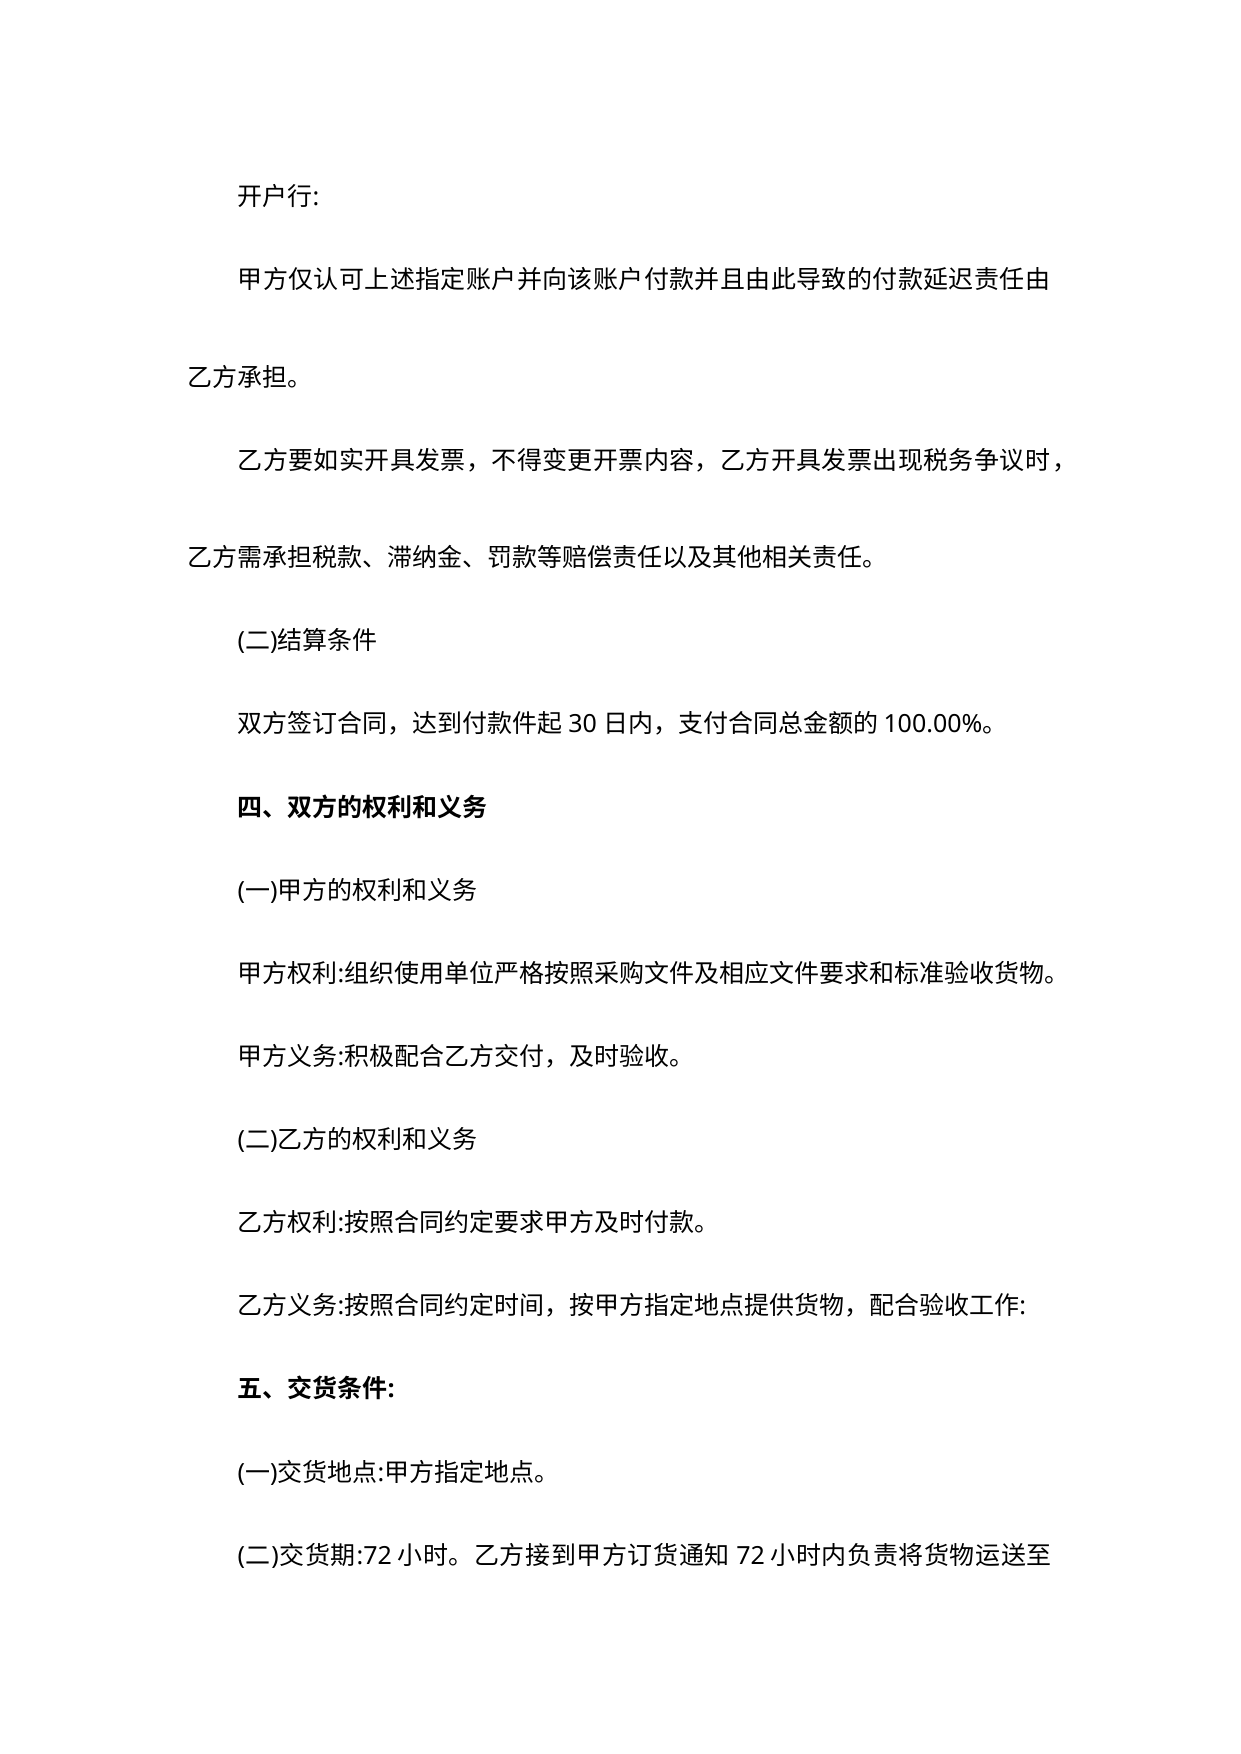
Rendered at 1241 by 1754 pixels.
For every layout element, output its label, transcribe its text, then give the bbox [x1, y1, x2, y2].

text 乙方要如实开具发票，不得变更开票内容，乙方开具发票出现税务争议时，乙方需承担税款、滞纳金、罚款等赔偿责任以及其他相关责任。 [187, 426, 1053, 588]
text 双方签订合同，达到付款件起 30 日内，支付合同总金额的100.00%。 [187, 689, 1053, 754]
text 甲方仅认可上述指定账户并向该账户付款并且由此导致的付款延迟责任由乙方承担。 [187, 245, 1053, 408]
text 四、双方的权利和义务 [187, 773, 1053, 838]
text (一)交货地点:甲方指定地点。 [187, 1438, 1053, 1503]
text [187, 1521, 1053, 1586]
text 乙方权利:按照合同约定要求甲方及时付款。 [187, 1188, 1053, 1253]
text 甲方权利:组织使用单位严格按照采购文件及相应文件要求和标准验收货物。 [187, 939, 1053, 1004]
text 开户行: [187, 162, 1053, 227]
text 乙方义务:按照合同约定时间，按甲方指定地点提供货物，配合验收工作: [237, 1271, 1053, 1336]
text (二)结算条件 [187, 606, 1053, 671]
text (一)甲方的权利和义务 [187, 856, 1053, 921]
text 甲方义务:积极配合乙方交付，及时验收。 [187, 1022, 1053, 1087]
text 五、交货条件: [237, 1354, 1053, 1419]
text (二)乙方的权利和义务 [187, 1105, 1053, 1170]
